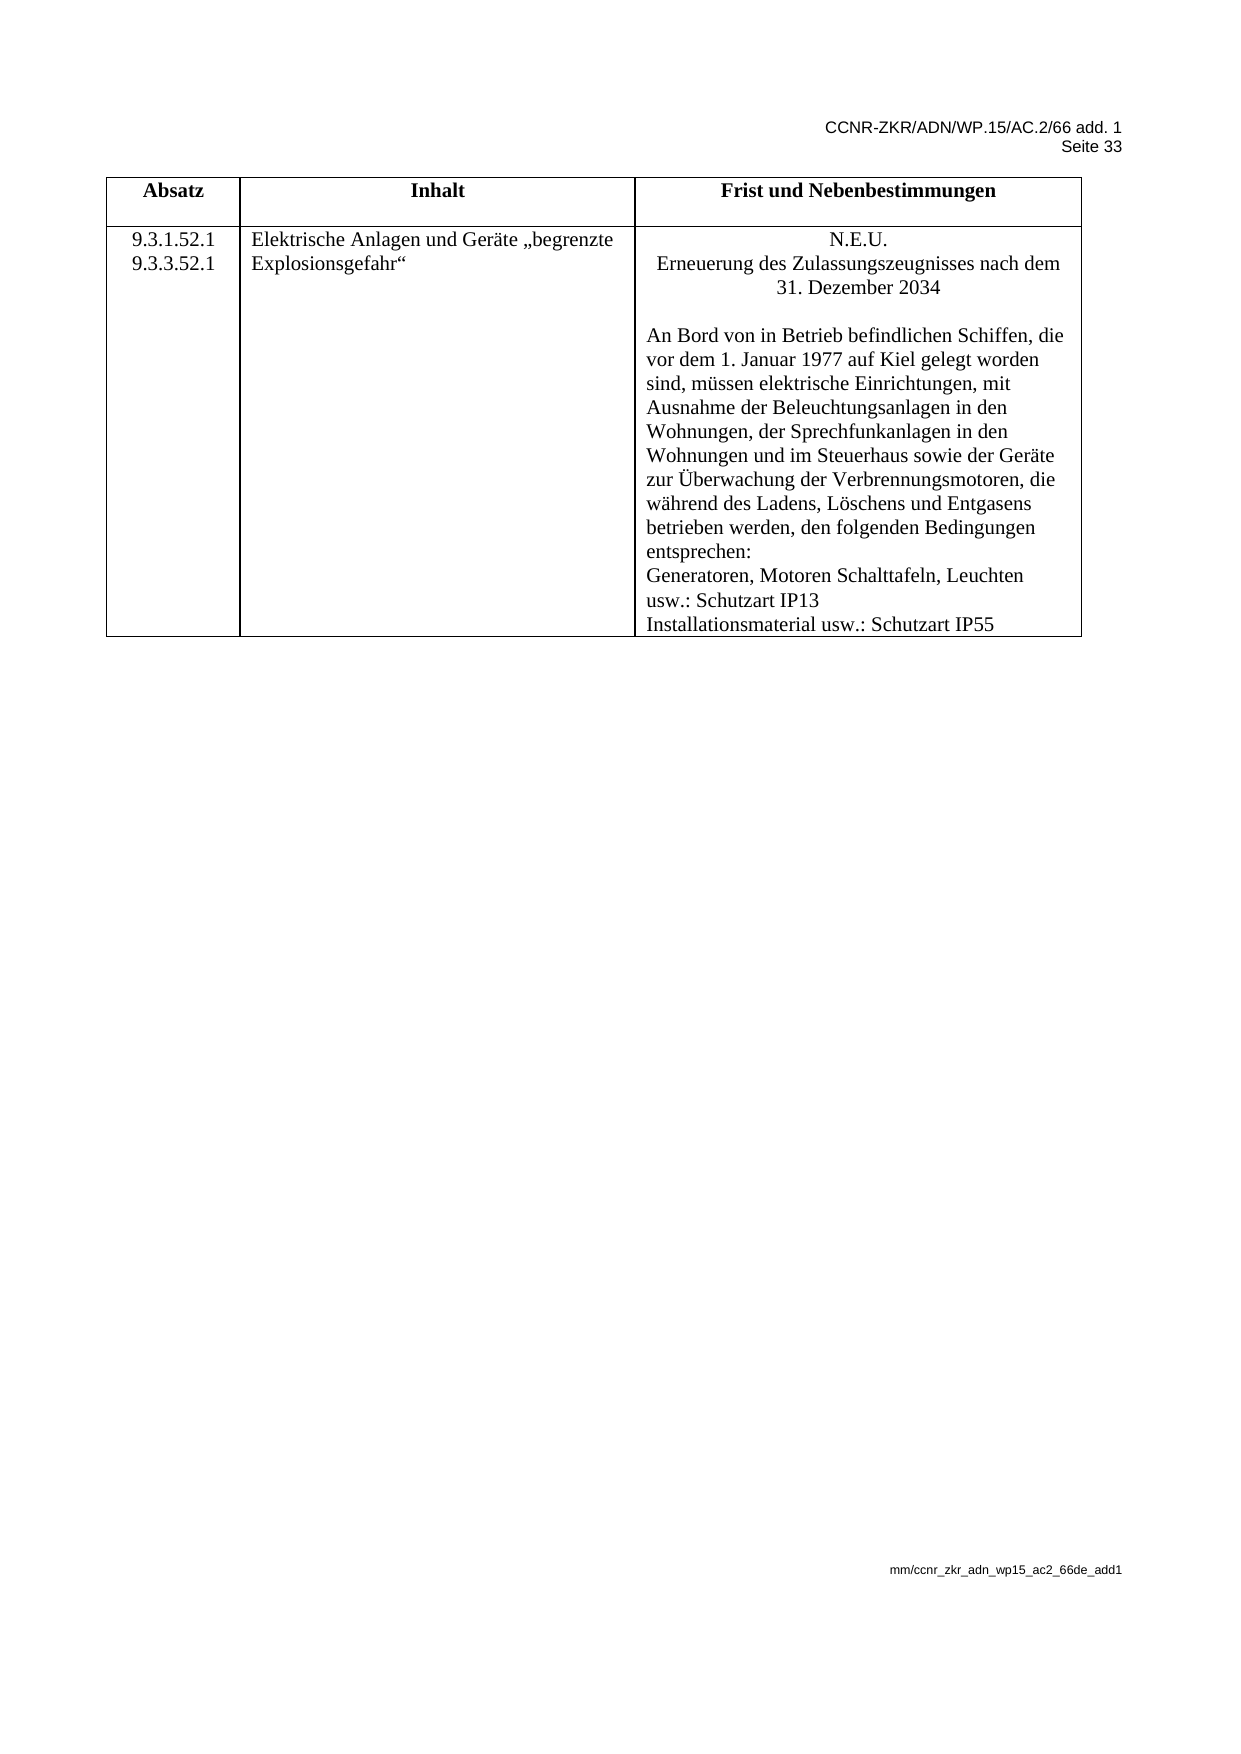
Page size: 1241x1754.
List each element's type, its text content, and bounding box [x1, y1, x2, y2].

table_cell N.E.U. Erneuerung des Zulassungszeugnisses nach dem 31. Dezember 2034 An Bord von in Betrieb befindlichen Schiffen, die vor dem 1. Januar 1977 auf Kiel gelegt worden sind, müssen elektrische Einrichtungen, mit Ausnahme der Beleuchtungsanlagen in den Wohnungen, der Sprechfunkanlagen in den Wohnungen und im Steuerhaus sowie der Geräte zur Überwachung der Verbrennungsmotoren, die während des Ladens, Löschens und Entgasens betrieben werden, den folgenden Bedingungen entsprechen: Generatoren, Motoren Schalttafeln, Leuchten usw.: Schutzart IP13 Installationsmaterial usw.: Schutzart IP55 [636, 227, 1081, 636]
table_cell 9.3.1.52.1 9.3.3.52.1 [107, 227, 239, 636]
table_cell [241, 227, 634, 636]
table_header Absatz [107, 178, 239, 226]
table_header Frist und Nebenbestimmungen [636, 178, 1081, 226]
table_header Inhalt [241, 178, 634, 226]
